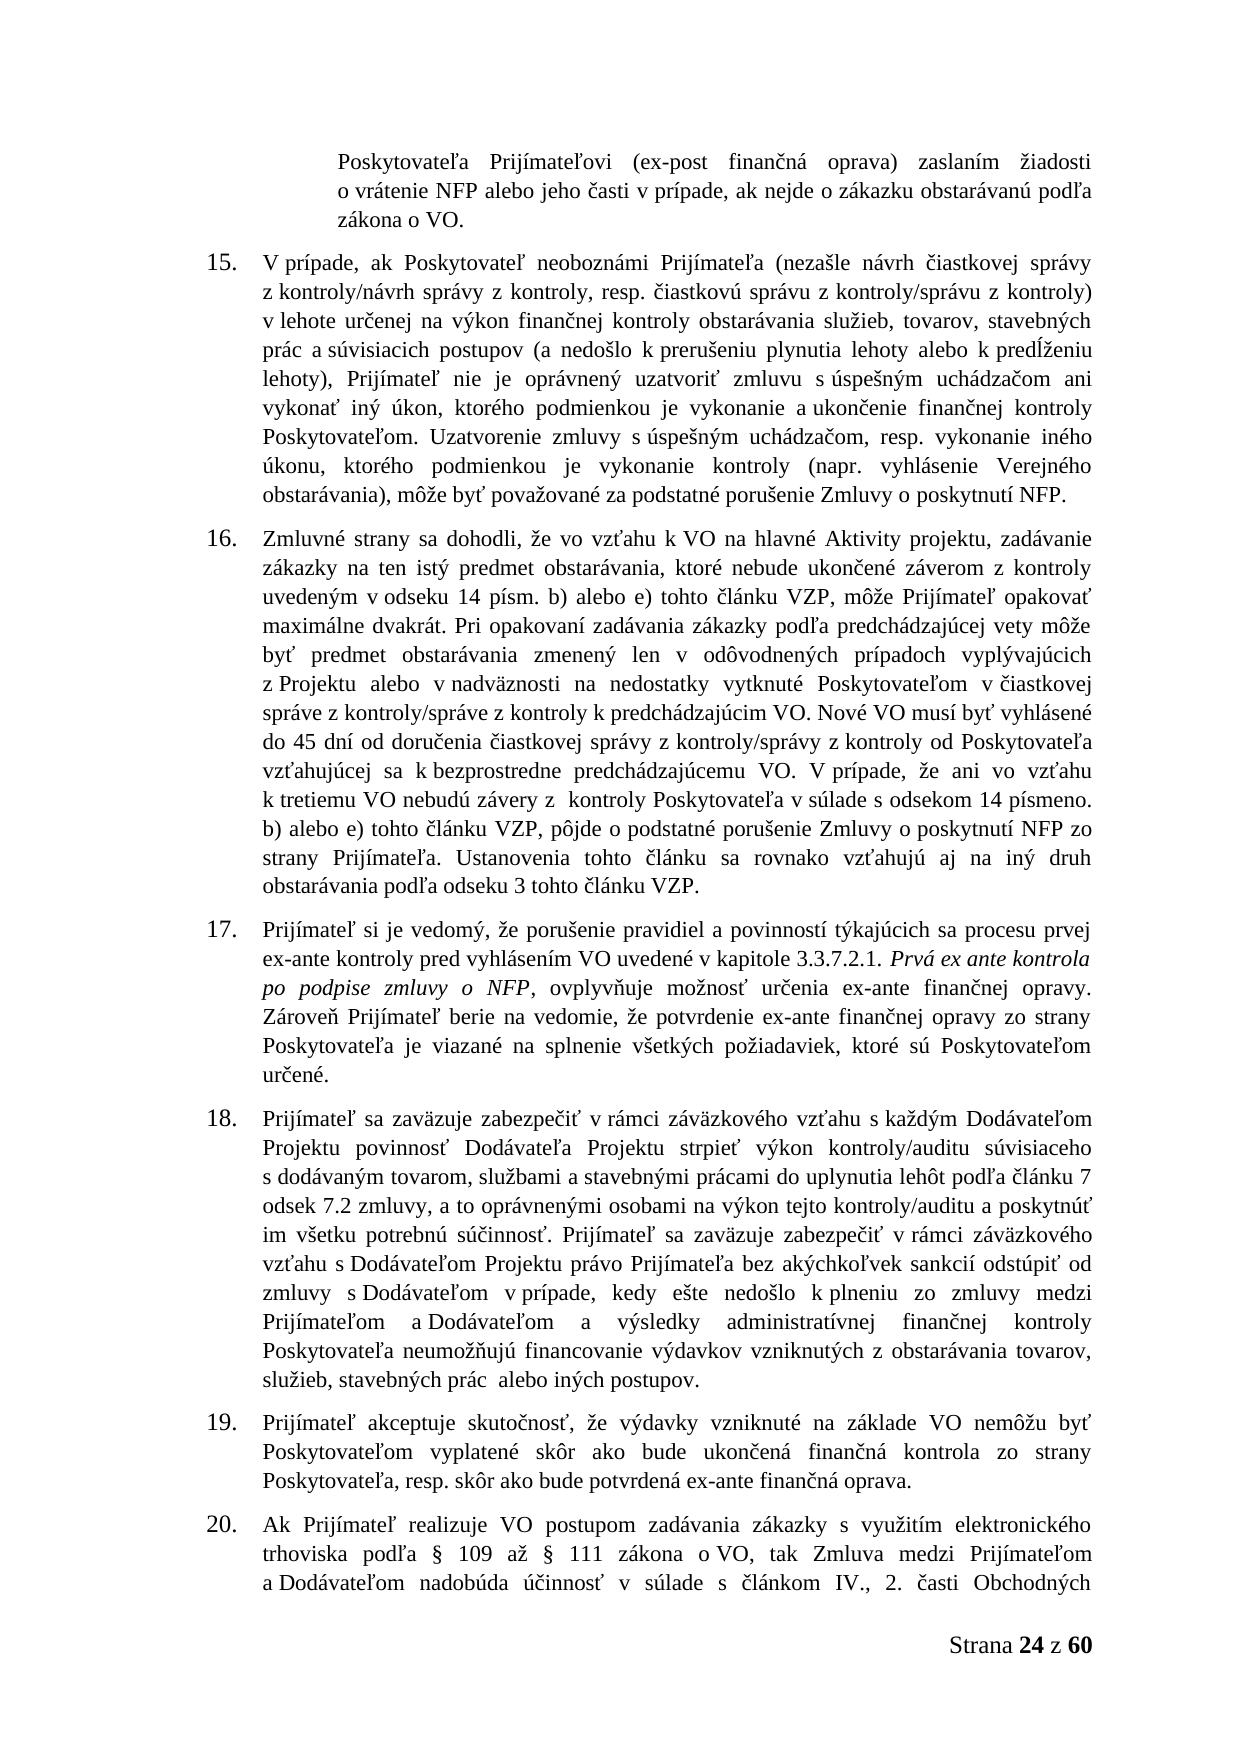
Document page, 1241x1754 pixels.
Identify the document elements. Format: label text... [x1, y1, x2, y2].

list Zmluvné strany sa dohodli, že vo vzťahu k VO na hlavné Aktivity projektu, zadávanie zákazky na ten istý predmet obstarávania, ktoré nebude ukončené záverom z kontroly uvedeným v odseku 14 písm. b) alebo e) tohto článku VZP, môže Prijímateľ opakovať maximálne dvakrát. Pri opakovaní zadávania zákazky podľa predchádzajúcej vety môže byť predmet obstarávania zmenený len v odôvodnených prípadoch vyplývajúcich z Projektu alebo v nadväznosti na nedostatky vytknuté Poskytovateľom v čiastkovej správe z kontroly/správe z kontroly k predchádzajúcim VO. Nové VO musí byť vyhlásené do 45 dní od doručenia čiastkovej správy z kontroly/správy z kontroly od Poskytovateľa vzťahujúcej sa k bezprostredne predchádzajúcemu VO. V prípade, že ani vo vzťahu k tretiemu VO nebudú závery z kontroly Poskytovateľa v súlade s odsekom 14 písmeno. b) alebo e) tohto článku VZP, pôjde o podstatné porušenie Zmluvy o poskytnutí NFP zo strany Prijímateľa. Ustanovenia tohto článku sa rovnako vzťahujú aj na iný druh obstarávania podľa odseku 3 tohto článku VZP. [206, 523, 1092, 899]
list Prijímateľ sa zaväzuje zabezpečiť v rámci záväzkového vzťahu s každým Dodávateľom Projektu povinnosť Dodávateľa Projektu strpieť výkon kontroly/auditu súvisiaceho s dodávaným tovarom, službami a stavebnými prácami do uplynutia lehôt podľa článku 7 odsek 7.2 zmluvy, a to oprávnenými osobami na výkon tejto kontroly/auditu a poskytnúť im všetku potrebnú súčinnosť. Prijímateľ sa zaväzuje zabezpečiť v rámci záväzkového vzťahu s Dodávateľom Projektu právo Prijímateľa bez akýchkoľvek sankcií odstúpiť od zmluvy s Dodávateľom v prípade, kedy ešte nedošlo k plneniu zo zmluvy medzi Prijímateľom a Dodávateľom a výsledky administratívnej finančnej kontroly Poskytovateľa neumožňujú financovanie výdavkov vzniknutých z obstarávania tovarov, služieb, stavebných prác alebo iných postupov. [206, 1103, 1092, 1392]
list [300, 148, 1092, 232]
list Prijímateľ akceptuje skutočnosť, že výdavky vzniknuté na základe VO nemôžu byť Poskytovateľom vyplatené skôr ako bude ukončená finančná kontrola zo strany Poskytovateľa, resp. skôr ako bude potvrdená ex-ante finančná oprava. [206, 1407, 1092, 1494]
list V prípade, ak Poskytovateľ neoboznámi Prijímateľa (nezašle návrh čiastkovej správy z kontroly/návrh správy z kontroly, resp. čiastkovú správu z kontroly/správu z kontroly) v lehote určenej na výkon finančnej kontroly obstarávania služieb, tovarov, stavebných prác a súvisiacich postupov (a nedošlo k prerušeniu plynutia lehoty alebo k predĺženiu lehoty), Prijímateľ nie je oprávnený uzatvoriť zmluvu s úspešným uchádzačom ani vykonať iný úkon, ktorého podmienkou je vykonanie a ukončenie finančnej kontroly Poskytovateľom. Uzatvorenie zmluvy s úspešným uchádzačom, resp. vykonanie iného úkonu, ktorého podmienkou je vykonanie kontroly (napr. vyhlásenie Verejného obstarávania), môže byť považované za podstatné porušenie Zmluvy o poskytnutí NFP. [206, 247, 1092, 507]
list Prijímateľ si je vedomý, že porušenie pravidiel a povinností týkajúcich sa procesu prvej ex-ante kontroly pred vyhlásením VO uvedené v kapitole 3.3.7.2.1. Prvá ex ante kontrola po podpise zmluvy o NFP, ovplyvňuje možnosť určenia ex-ante finančnej opravy. Zároveň Prijímateľ berie na vedomie, že potvrdenie ex-ante finančnej opravy zo strany Poskytovateľa je viazané na splnenie všetkých požiadaviek, ktoré sú Poskytovateľom určené. [206, 914, 1092, 1087]
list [206, 1509, 1092, 1596]
